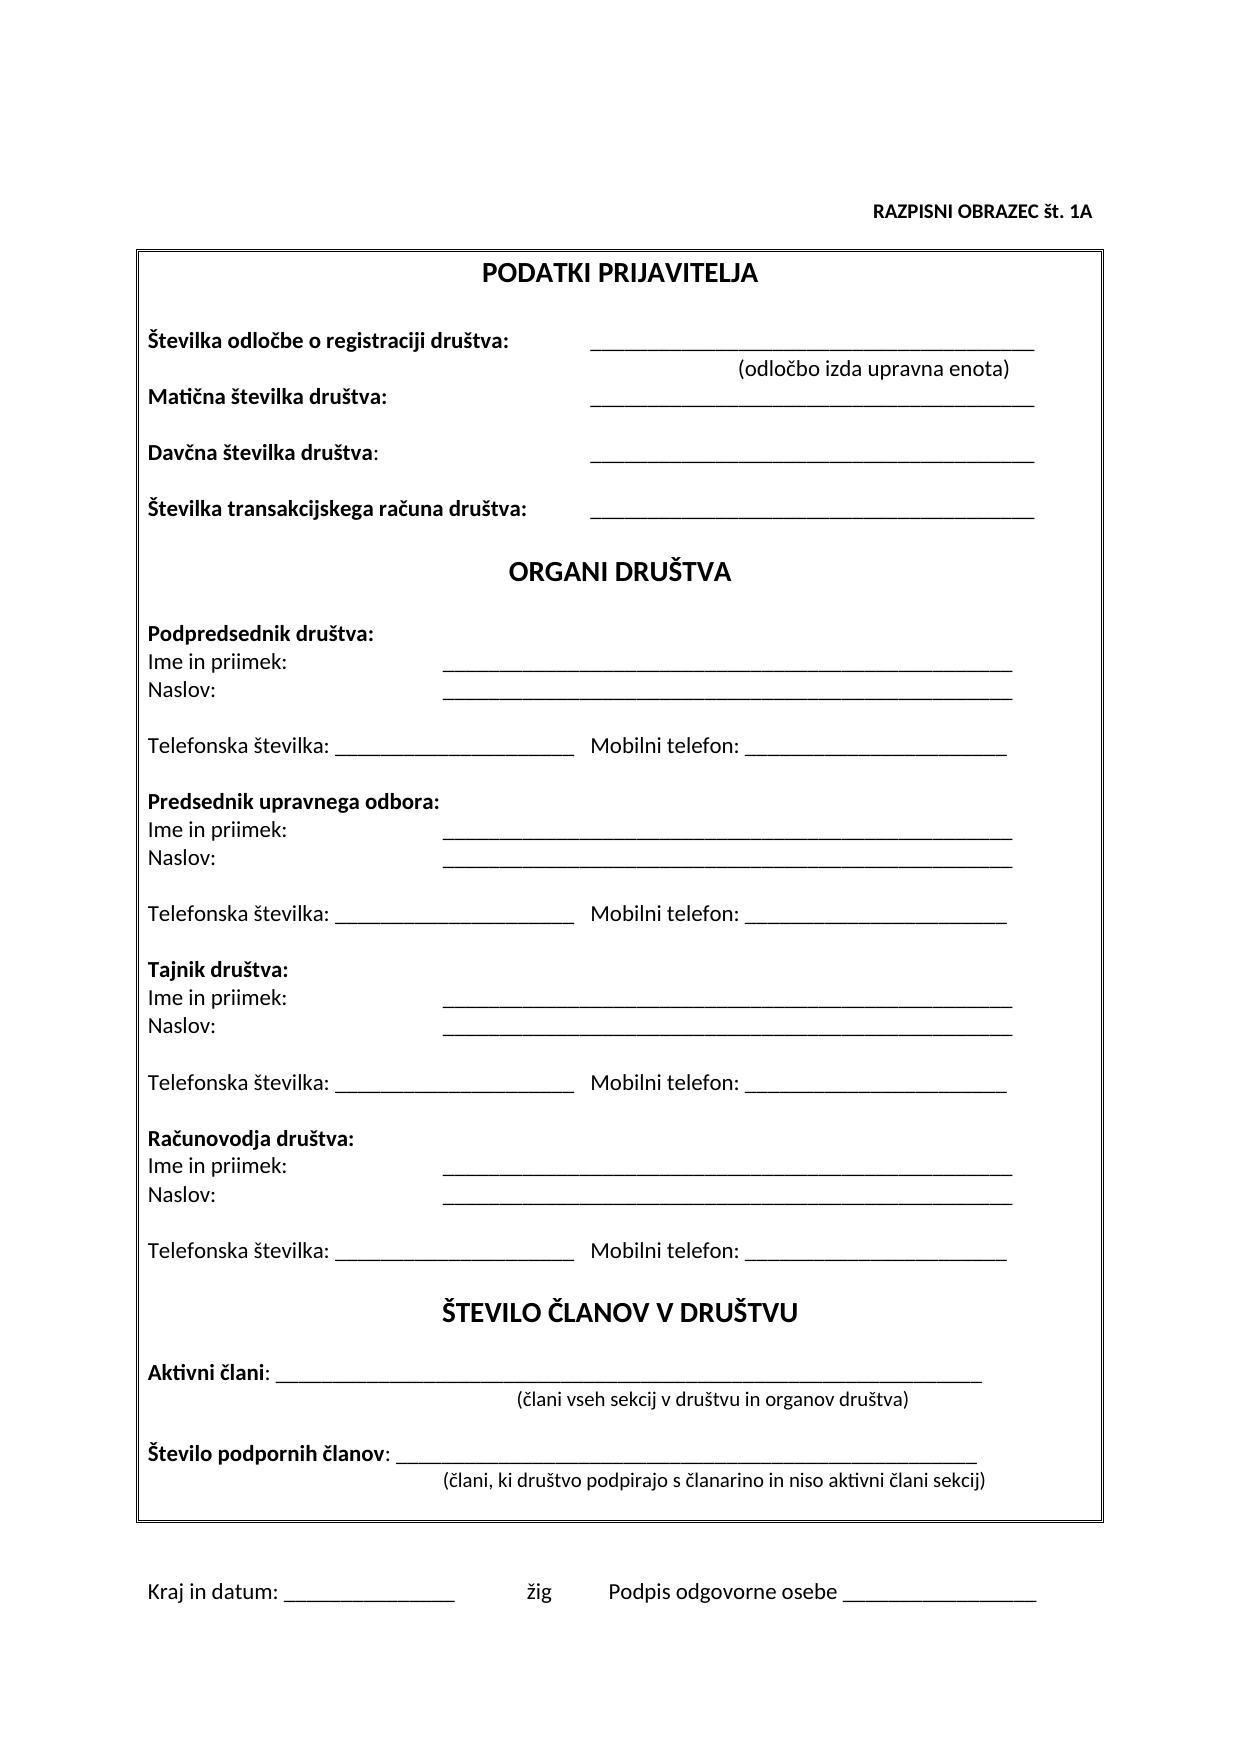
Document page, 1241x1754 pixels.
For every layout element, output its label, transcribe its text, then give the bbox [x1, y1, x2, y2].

text RAZPISNI OBRAZEC št. 1A [148, 198, 1093, 224]
text Naslov: __________________________________________________ [148, 843, 1093, 871]
text Telefonska številka: _____________________ Mobilni telefon: _______________________ [148, 731, 1093, 759]
text Aktivni člani: ______________________________________________________________ [148, 1358, 1093, 1386]
text Telefonska številka: _____________________ Mobilni telefon: _______________________ [148, 1068, 1093, 1096]
text Naslov: __________________________________________________ [148, 1180, 1093, 1208]
text Telefonska številka: _____________________ Mobilni telefon: _______________________ [148, 899, 1093, 927]
text Kraj in datum: _______________ žig Podpis odgovorne osebe _________________ [148, 1577, 1093, 1605]
text (člani, ki društvo podpirajo s članarino in niso aktivni člani sekcij) [148, 1467, 1093, 1493]
text Ime in priimek: __________________________________________________ [148, 815, 1093, 843]
text ŠTEVILO ČLANOV V DRUŠTVU [148, 1294, 1093, 1330]
text Naslov: __________________________________________________ [148, 1012, 1093, 1039]
text Naslov: __________________________________________________ [148, 675, 1093, 703]
text Podpredsednik društva: [148, 619, 1093, 647]
text Računovodja društva: [148, 1124, 1093, 1152]
text Število podpornih članov: ___________________________________________________ [148, 1439, 1093, 1467]
text Številka odločbe o registraciji društva: _______________________________________ [148, 326, 1093, 354]
text Tajnik društva: [148, 956, 1093, 983]
text Predsednik upravnega odbora: [148, 787, 1093, 815]
text Številka transakcijskega računa društva: _______________________________________ [148, 494, 1093, 523]
text Telefonska številka: _____________________ Mobilni telefon: _______________________ [148, 1236, 1093, 1264]
text Ime in priimek: __________________________________________________ [148, 983, 1093, 1012]
text PODATKI PRIJAVITELJA [139, 252, 1101, 290]
text Matična številka društva: _______________________________________ [148, 382, 1093, 411]
text ORGANI DRUŠTVA [148, 553, 1093, 589]
text (odločbo izda upravna enota) [148, 354, 1093, 382]
text Ime in priimek: __________________________________________________ [148, 647, 1093, 675]
text Ime in priimek: __________________________________________________ [148, 1152, 1093, 1180]
text Davčna številka društva: _______________________________________ [148, 438, 1093, 467]
text (člani vseh sekcij v društvu in organov društva) [148, 1386, 1093, 1411]
